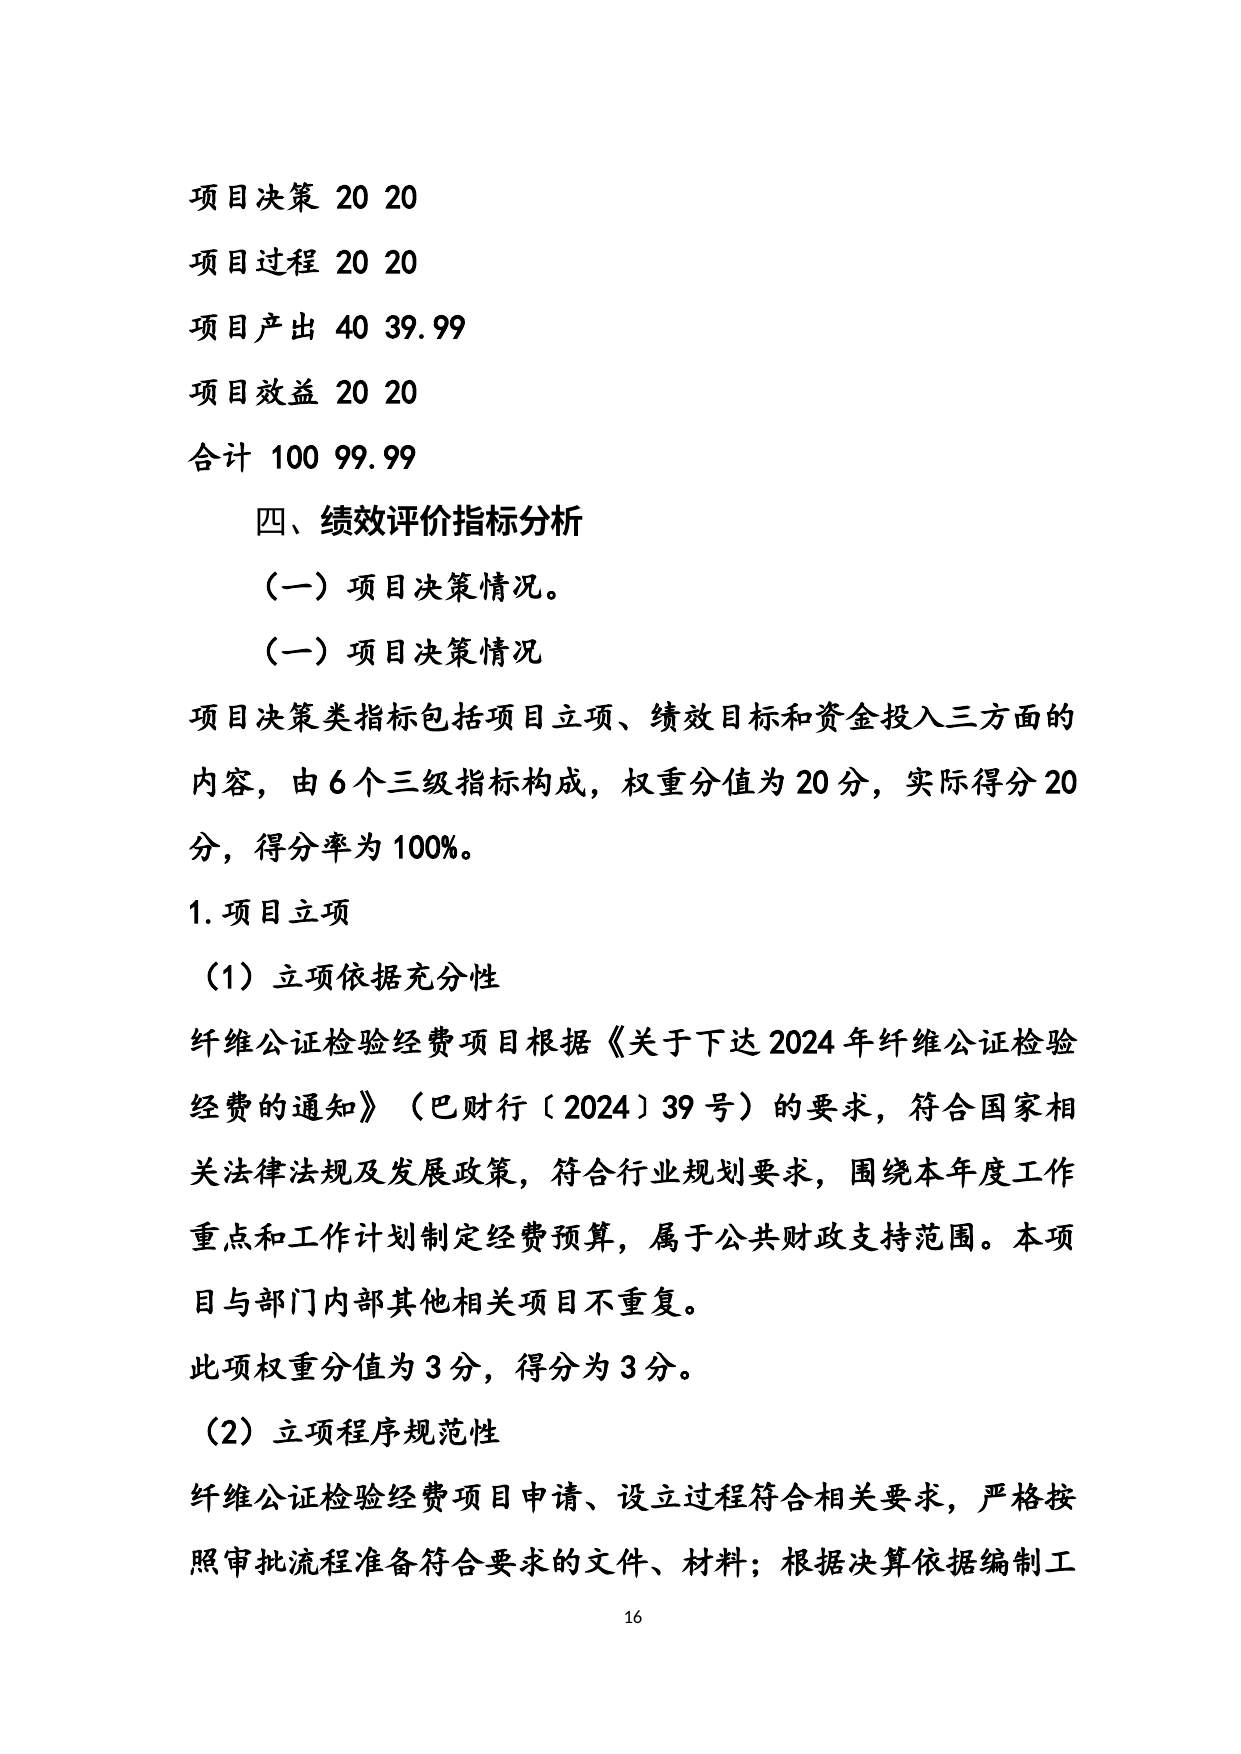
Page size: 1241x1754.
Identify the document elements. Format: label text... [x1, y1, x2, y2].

text （一）项目决策情况。 [187, 552, 1078, 617]
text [187, 617, 1078, 1592]
text 四、绩效评价指标分析 [187, 487, 1078, 552]
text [187, 162, 1078, 487]
